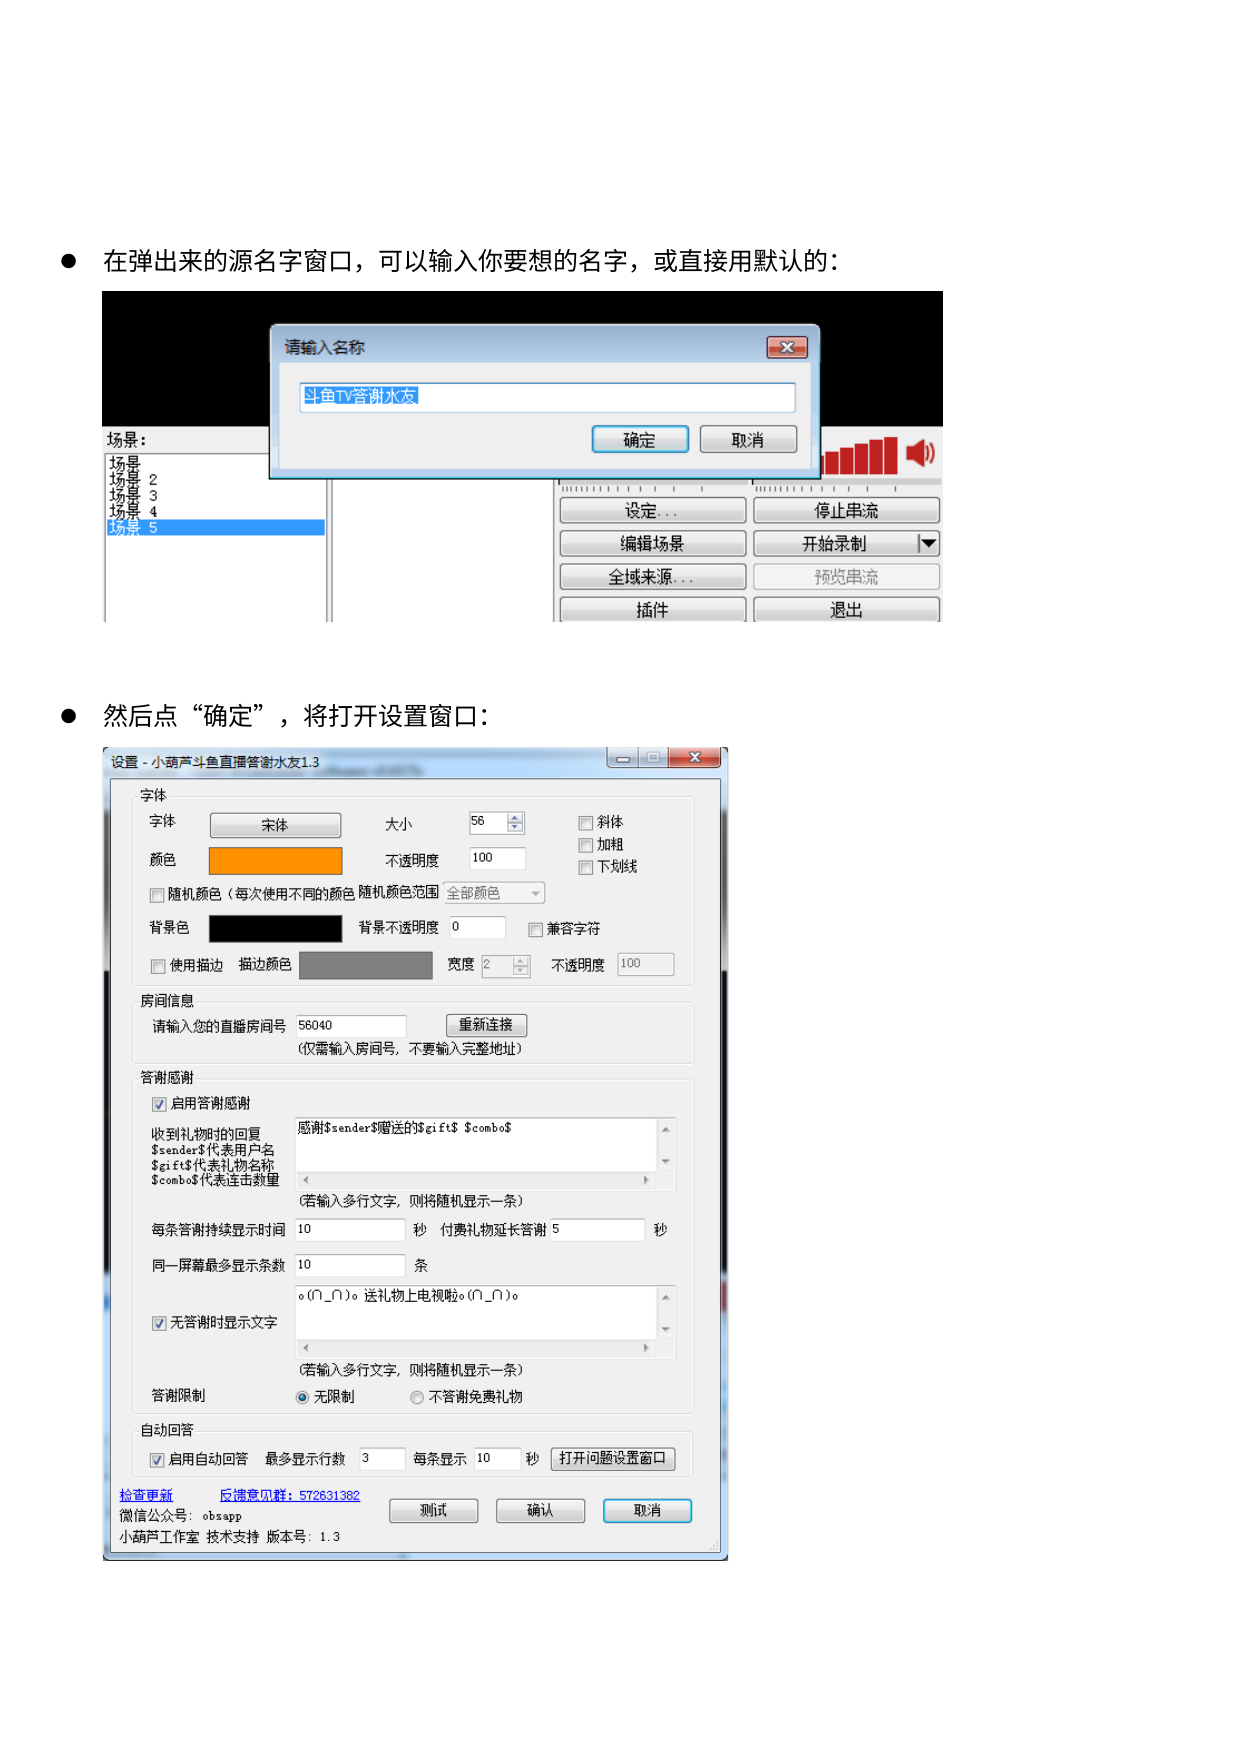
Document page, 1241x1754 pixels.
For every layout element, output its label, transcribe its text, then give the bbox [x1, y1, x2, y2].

list 然后点“确定”，将打开设置窗口： [59, 682, 1181, 747]
picture [102, 747, 729, 1561]
picture [102, 291, 943, 622]
list 在弹出来的源名字窗口，可以输入你要想的名字，或直接用默认的： [59, 227, 1181, 292]
